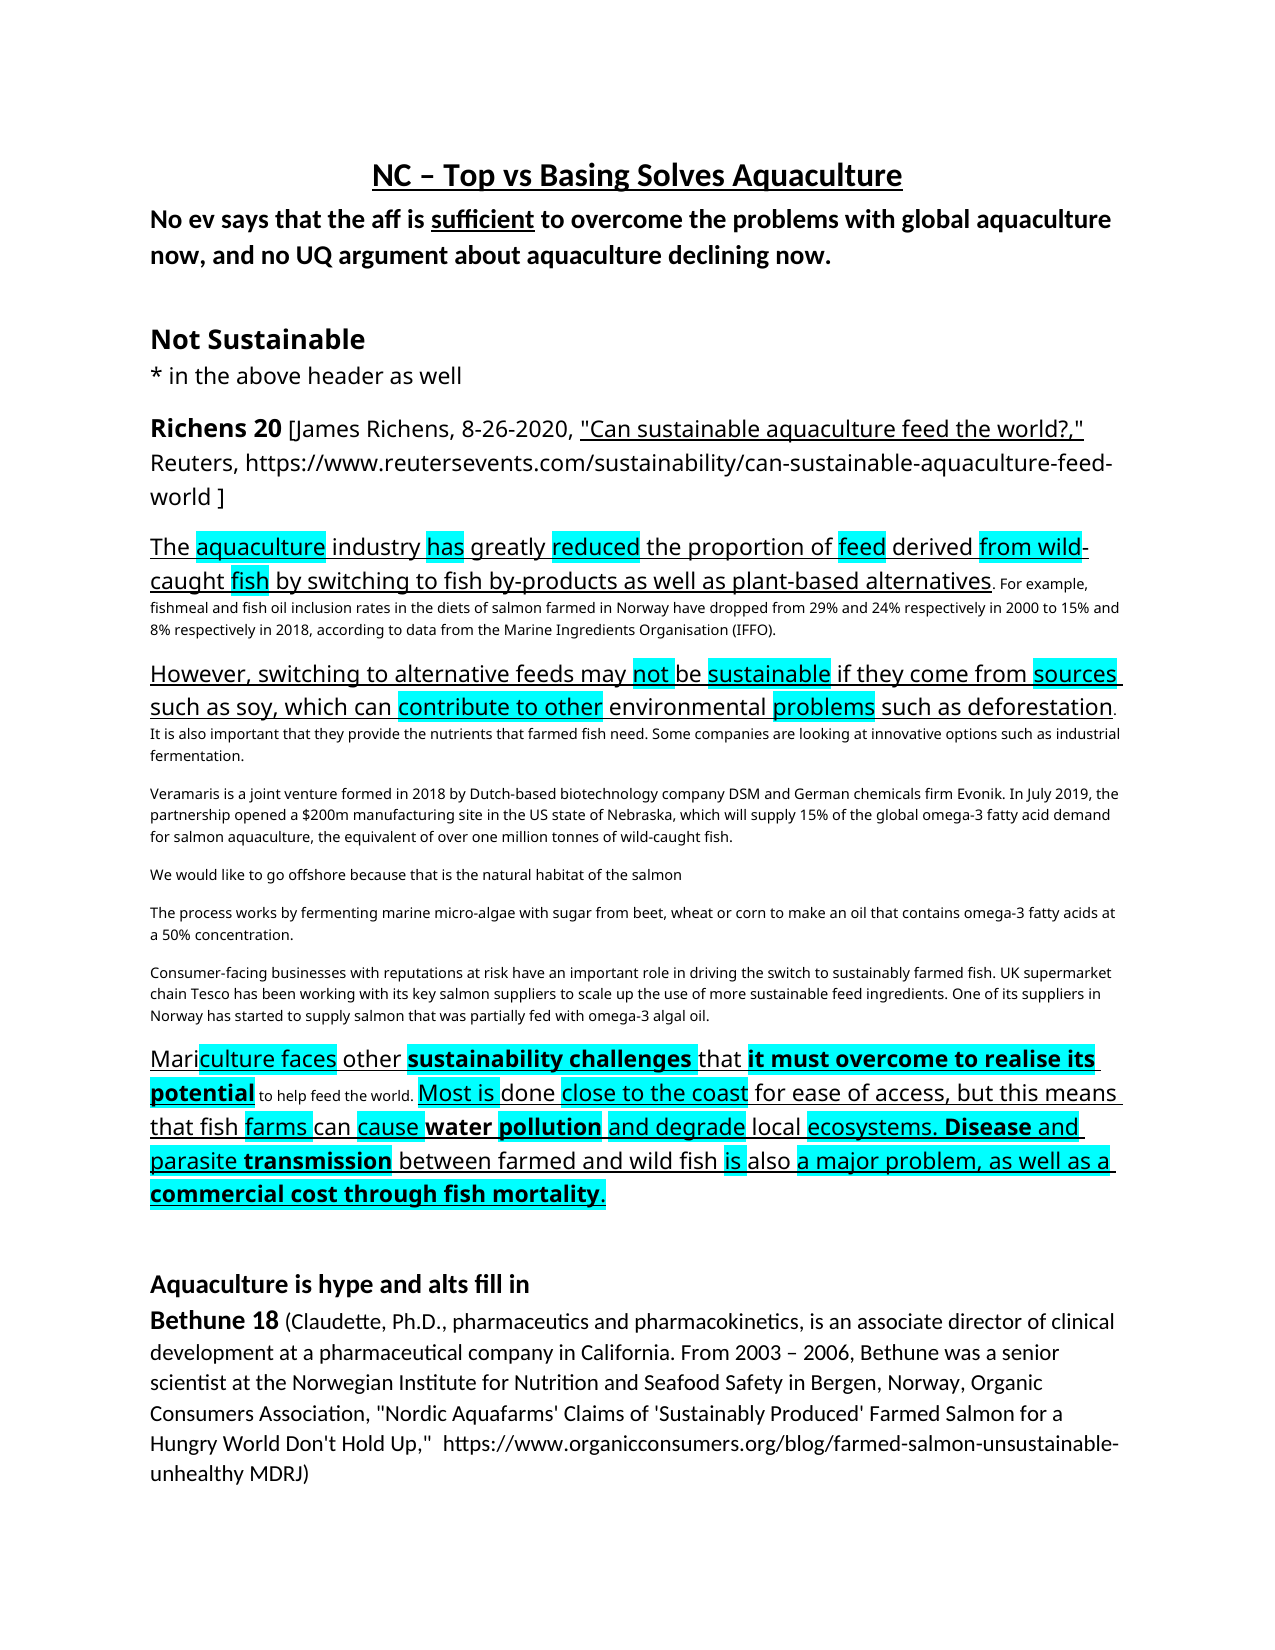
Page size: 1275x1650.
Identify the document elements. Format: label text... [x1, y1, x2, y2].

text Veramaris is a joint venture formed in 2018 by Dutch-based biotechnology company DSM and German chemicals firm Evonik. In July 2019, the partnership opened a $200m manufacturing site in the US state of Nebraska, which will supply 15% of the global omega-3 fatty acid demand for salmon aquaculture, the equivalent of over one million tonnes of wild-caught fish. [150, 784, 1125, 846]
text Richens 20 [James Richens, 8-26-2020, "Can sustainable aquaculture feed the world?," Reuters, https://www.reutersevents.com/sustainability/can-sustainable-aquaculture-feed-world ] [150, 411, 1125, 512]
text However, switching to alternative feeds may not be sustainable if they come from sources such as soy, which can contribute to other environmental problems such as deforestation. It is also important that they provide the nutrients that farmed fish need. Some companies are looking at innovative options such as industrial fermentation. [150, 657, 1125, 765]
subtitle Aquaculture is hype and alts fill in [150, 1267, 1125, 1300]
text Consumer-facing businesses with reputations at risk have an important role in driving the switch to sustainably farmed fish. UK supermarket chain Tesco has been working with its key salmon suppliers to scale up the use of more sustainable feed ingredients. One of its suppliers in Norway has started to supply salmon that was partially fed with omega-3 algal oil. [150, 962, 1125, 1025]
text The aquaculture industry has greatly reduced the proportion of feed derived from wild-caught fish by switching to fish by-products as well as plant-based alternatives. For example, fishmeal and fish oil inclusion rates in the diets of salmon farmed in Norway have dropped from 29% and 24% respectively in 2000 to 15% and 8% respectively in 2018, according to data from the Marine Ingredients Organisation (IFFO). [150, 531, 1125, 639]
subtitle No ev says that the aff is sufficient to overcome the problems with global aquaculture now, and no UQ argument about aquaculture declining now. [150, 202, 1125, 271]
text * in the above header as well [150, 360, 1125, 391]
text The process works by fermenting marine micro-algae with sugar from beet, wheat or corn to make an oil that contains omega-3 fatty acids at a 50% concentration. [150, 903, 1125, 944]
text Bethune 18 (Claudette, Ph.D., pharmaceutics and pharmacokinetics, is an associate director of clinical development at a pharmaceutical company in California. From 2003 – 2006, Bethune was a senior scientist at the Norwegian Institute for Nutrition and Seafood Safety in Bergen, Norway, Organic Consumers Association, "Nordic Aquafarms' Claims of 'Sustainably Produced' Farmed Salmon for a Hungry World Don't Hold Up," https://www.organicconsumers.org/blog/farmed-salmon-unsustainable-unhealthy MDRJ) [150, 1303, 1125, 1487]
subtitle NC – Top vs Basing Solves Aquaculture [150, 154, 1125, 195]
subtitle Not Sustainable [150, 320, 1125, 357]
text We would like to go offshore because that is the natural habitat of the salmon [150, 865, 1125, 884]
text Mariculture faces other sustainability challenges that it must overcome to realise its potential to help feed the world. Most is done close to the coast for ease of access, but this means that fish farms can cause water pollution and degrade local ecosystems. Disease and parasite transmission between farmed and wild fish is also a major problem, as well as a commercial cost through fish mortality. [150, 1043, 1125, 1210]
